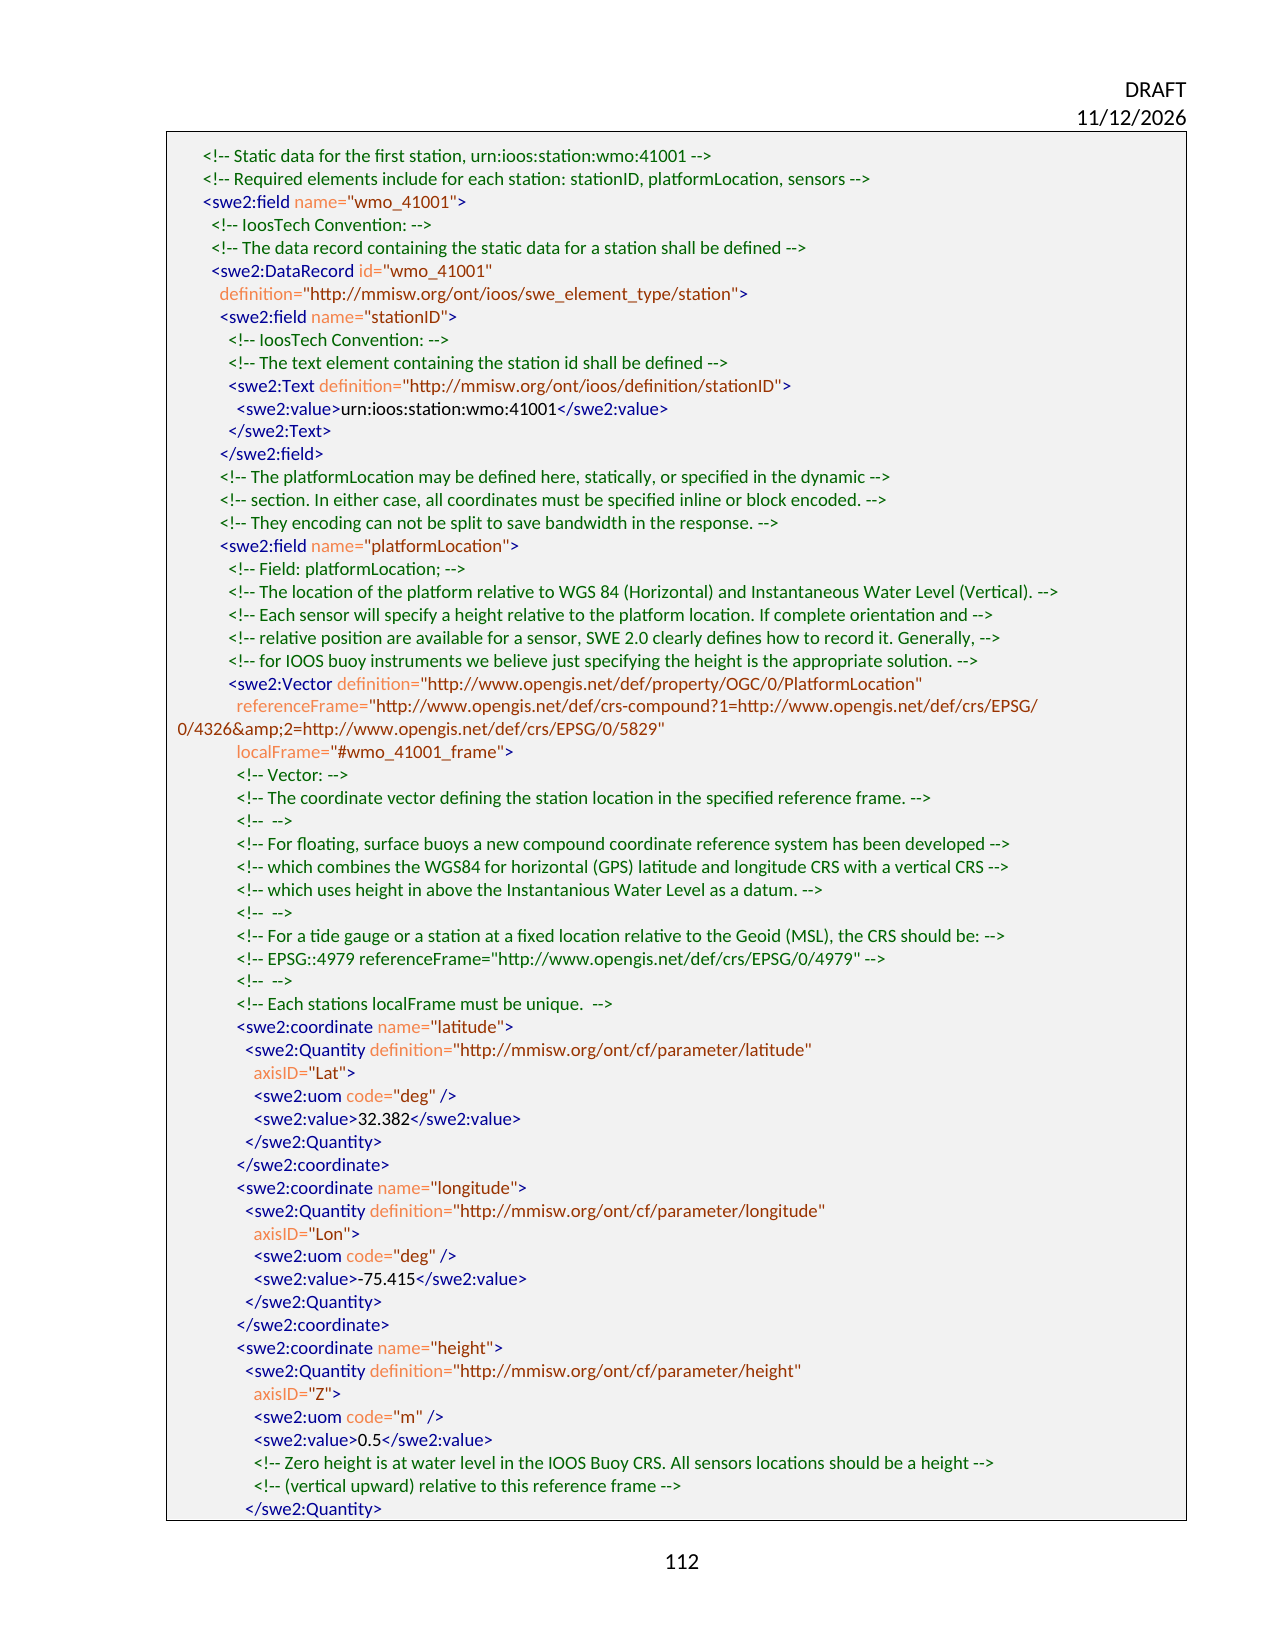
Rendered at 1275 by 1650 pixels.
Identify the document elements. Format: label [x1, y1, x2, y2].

table_header [167, 132, 1186, 1519]
